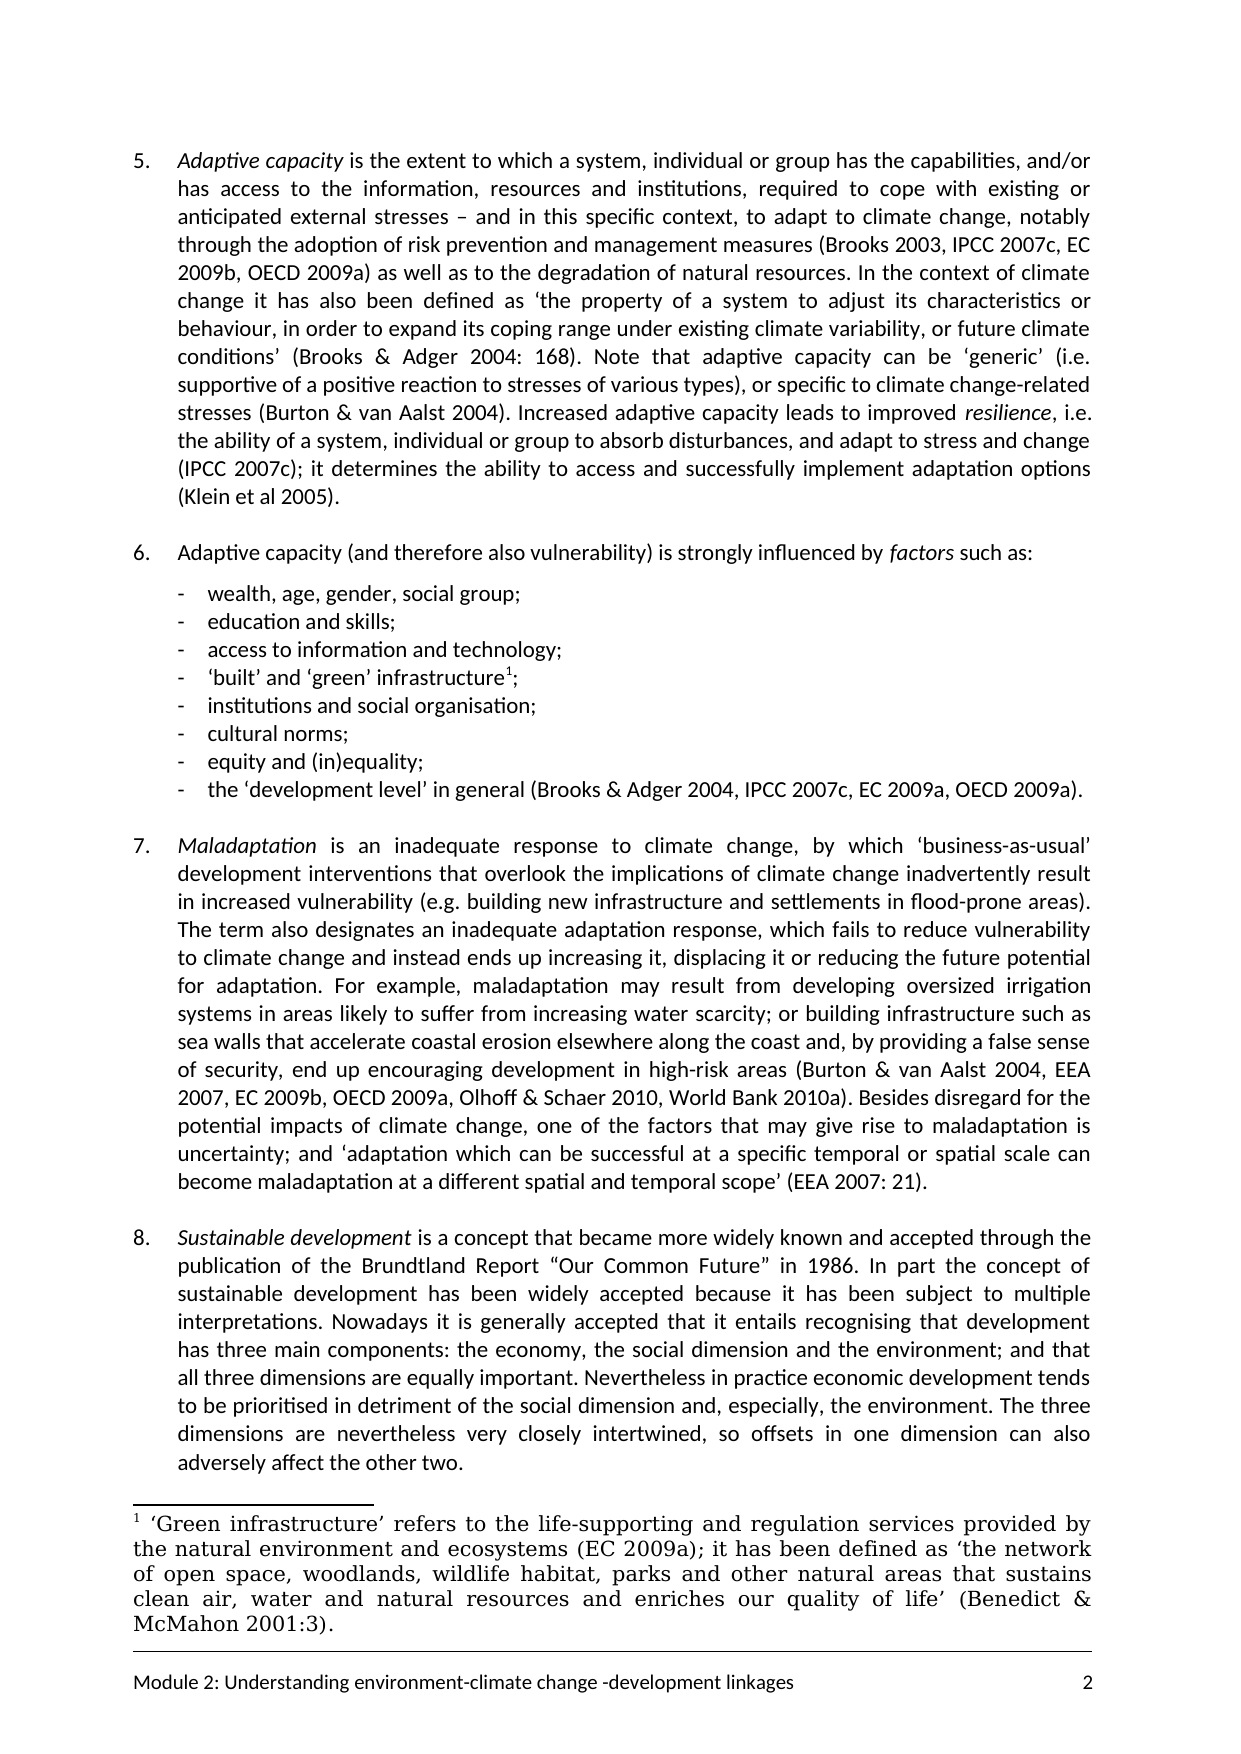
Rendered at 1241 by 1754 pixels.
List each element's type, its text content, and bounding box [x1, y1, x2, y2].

list equity and (in)equality; [177, 747, 1092, 775]
list Sustainable development is a concept that became more widely known and accepted through the publication of the Brundtland Report “Our Common Future” in 1986. In part the concept of sustainable development has been widely accepted because it has been subject to multiple interpretations. Nowadays it is generally accepted that it entails recognising that development has three main components: the economy, the social dimension and the environment; and that all three dimensions are equally important. Nevertheless in practice economic development tends to be prioritised in detriment of the social dimension and, especially, the environment. The three dimensions are nevertheless very closely intertwined, so offsets in one dimension can also adversely affect the other two. [133, 1223, 1092, 1476]
list institutions and social organisation; [177, 691, 1092, 719]
list Adaptive capacity (and therefore also vulnerability) is strongly influenced by factors such as: [133, 538, 1092, 566]
list Adaptive capacity is the extent to which a system, individual or group has the capabilities, and/or has access to the information, resources and institutions, required to cope with existing or anticipated external stresses – and in this specific context, to adapt to climate change, notably through the adoption of risk prevention and management measures (Brooks 2003, IPCC 2007c, EC 2009b, OECD 2009a) as well as to the degradation of natural resources. In the context of climate change it has also been defined as ‘the property of a system to adjust its characteristics or behaviour, in order to expand its coping range under existing climate variability, or future climate conditions’ (Brooks & Adger 2004: 168). Note that adaptive capacity can be ‘generic’ (i.e. supportive of a positive reaction to stresses of various types), or specific to climate change-related stresses (Burton & van Aalst 2004). Increased adaptive capacity leads to improved resilience, i.e. the ability of a system, individual or group to absorb disturbances, and adapt to stress and change (IPCC 2007c); it determines the ability to access and successfully implement adaptation options (Klein et al 2005). [133, 146, 1092, 510]
list cultural norms; [177, 719, 1092, 747]
list the ‘development level’ in general (Brooks & Adger 2004, IPCC 2007c, EC 2009a, OECD 2009a). [177, 775, 1092, 803]
list wealth, age, gender, social group; [177, 579, 1092, 607]
list access to information and technology; [177, 635, 1092, 663]
list education and skills; [177, 607, 1092, 635]
list Maladaptation is an inadequate response to climate change, by which ‘business-as-usual’ development interventions that overlook the implications of climate change inadvertently result in increased vulnerability (e.g. building new infrastructure and settlements in flood-prone areas). The term also designates an inadequate adaptation response, which fails to reduce vulnerability to climate change and instead ends up increasing it, displacing it or reducing the future potential for adaptation. For example, maladaptation may result from developing oversized irrigation systems in areas likely to suffer from increasing water scarcity; or building infrastructure such as sea walls that accelerate coastal erosion elsewhere along the coast and, by providing a false sense of security, end up encouraging development in high-risk areas (Burton & van Aalst 2004, EEA 2007, EC 2009b, OECD 2009a, Olhoff & Schaer 2010, World Bank 2010a). Besides disregard for the potential impacts of climate change, one of the factors that may give rise to maladaptation is uncertainty; and ‘adaptation which can be successful at a specific temporal or spatial scale can become maladaptation at a different spatial and temporal scope’ (EEA 2007: 21). [133, 831, 1092, 1195]
list ‘built’ and ‘green’ infrastructure; [177, 663, 1092, 691]
